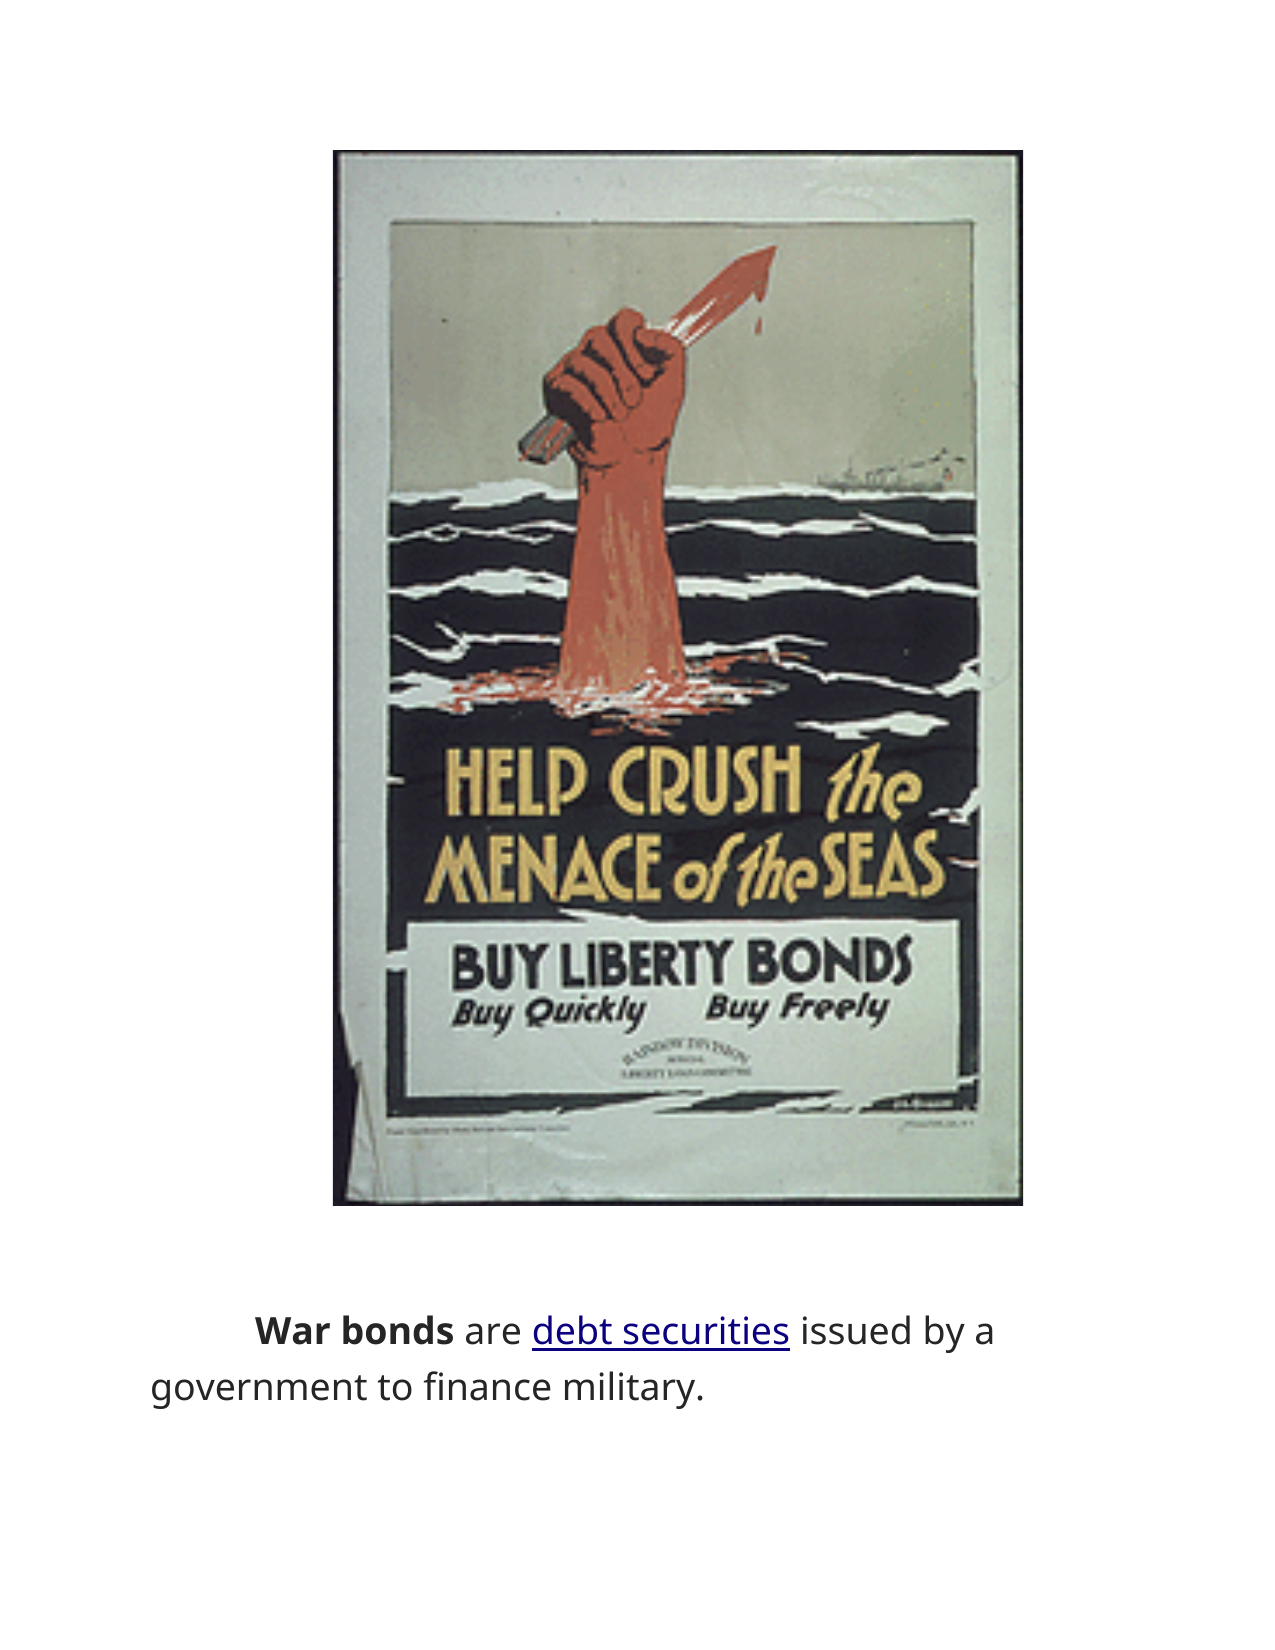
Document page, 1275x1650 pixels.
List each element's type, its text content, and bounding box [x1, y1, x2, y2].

picture [332, 150, 1024, 1206]
text War bonds are debt securities issued by a government to finance military. [150, 1305, 1125, 1411]
